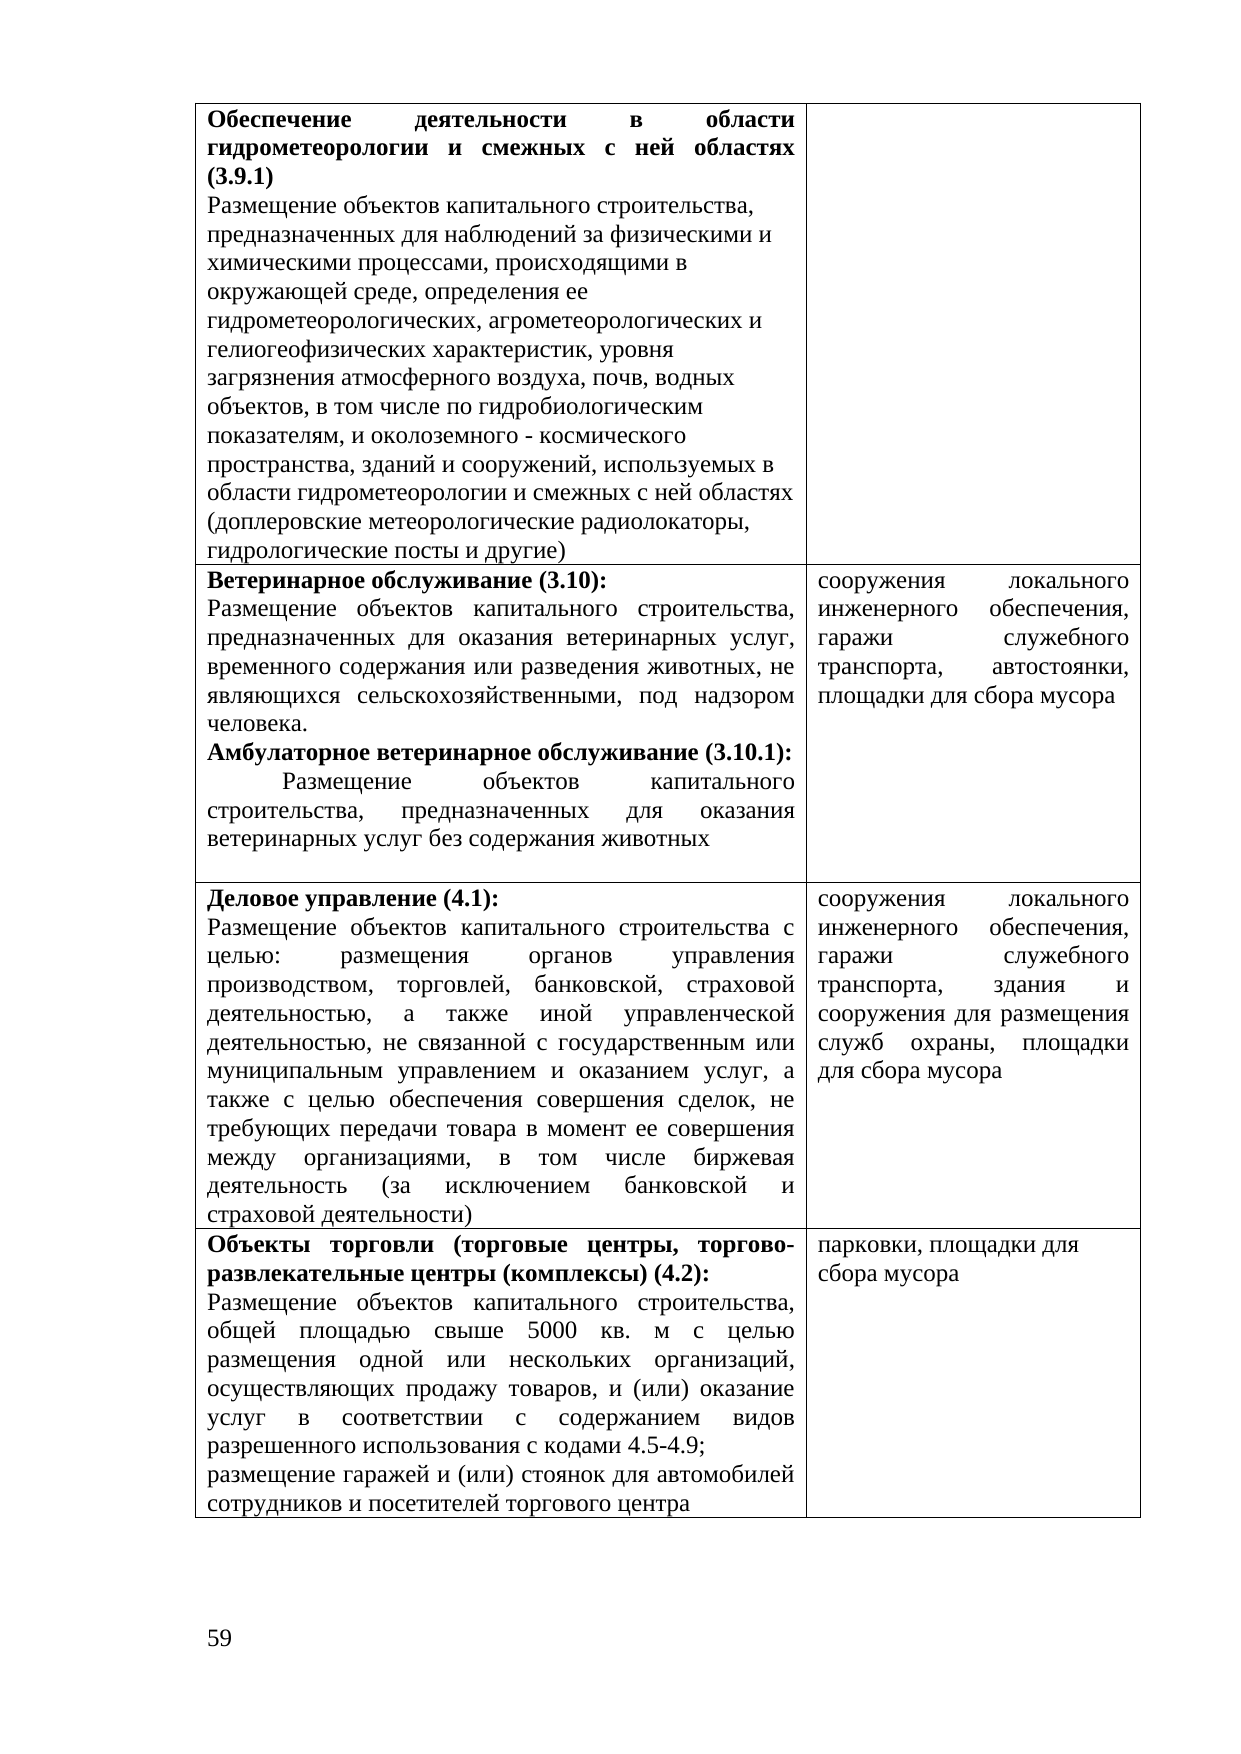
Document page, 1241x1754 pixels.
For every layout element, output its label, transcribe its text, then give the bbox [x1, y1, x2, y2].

table_cell [807, 104, 1140, 564]
table_cell Деловое управление (4.1): Размещение объектов капитального строительства с целью: размещения органов управления производством, торговлей, банковской, страховой деятельностью, а также иной управленческой деятельностью, не связанной с государственным или муниципальным управлением и оказанием услуг, а также с целью обеспечения совершения сделок, не требующих передачи товара в момент ее совершения между организациями, в том числе биржевая деятельность (за исключением банковской и страховой деятельности) [196, 883, 806, 1228]
table_cell сооружения локального инженерного обеспечения, гаражи служебного транспорта, здания и сооружения для размещения служб охраны, площадки для сбора мусора [807, 883, 1140, 1228]
table_cell Обеспечение деятельности в области гидрометеорологии и смежных с ней областях (3.9.1) Размещение объектов капитального строительства, предназначенных для наблюдений за физическими и химическими процессами, происходящими в окружающей среде, определения ее гидрометеорологических, агрометеорологических и гелиогеофизических характеристик, уровня загрязнения атмосферного воздуха, почв, водных объектов, в том числе по гидробиологическим показателям, и околоземного - космического пространства, зданий и сооружений, используемых в области гидрометеорологии и смежных с ней областях (доплеровские метеорологические радиолокаторы, гидрологические посты и другие) [196, 104, 806, 564]
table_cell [807, 1229, 1140, 1517]
table_cell Объекты торговли (торговые центры, торгово-развлекательные центры (комплексы) (4.2): Размещение объектов капитального строительства, общей площадью свыше 5000 кв. м с целью размещения одной или нескольких организаций, осуществляющих продажу товаров, и (или) оказание услуг в соответствии с содержанием видов разрешенного использования с кодами 4.5-4.9; размещение гаражей и (или) стоянок для автомобилей сотрудников и посетителей торгового центра [196, 1229, 806, 1517]
table_cell сооружения локального инженерного обеспечения, гаражи служебного транспорта, автостоянки, площадки для сбора мусора [807, 565, 1140, 882]
table_cell Ветеринарное обслуживание (3.10): Размещение объектов капитального строительства, предназначенных для оказания ветеринарных услуг, временного содержания или разведения животных, не являющихся сельскохозяйственными, под надзором человека. Амбулаторное ветеринарное обслуживание (3.10.1): Размещение объектов капитального строительства, предназначенных для оказания ветеринарных услуг без содержания животных [196, 565, 806, 882]
